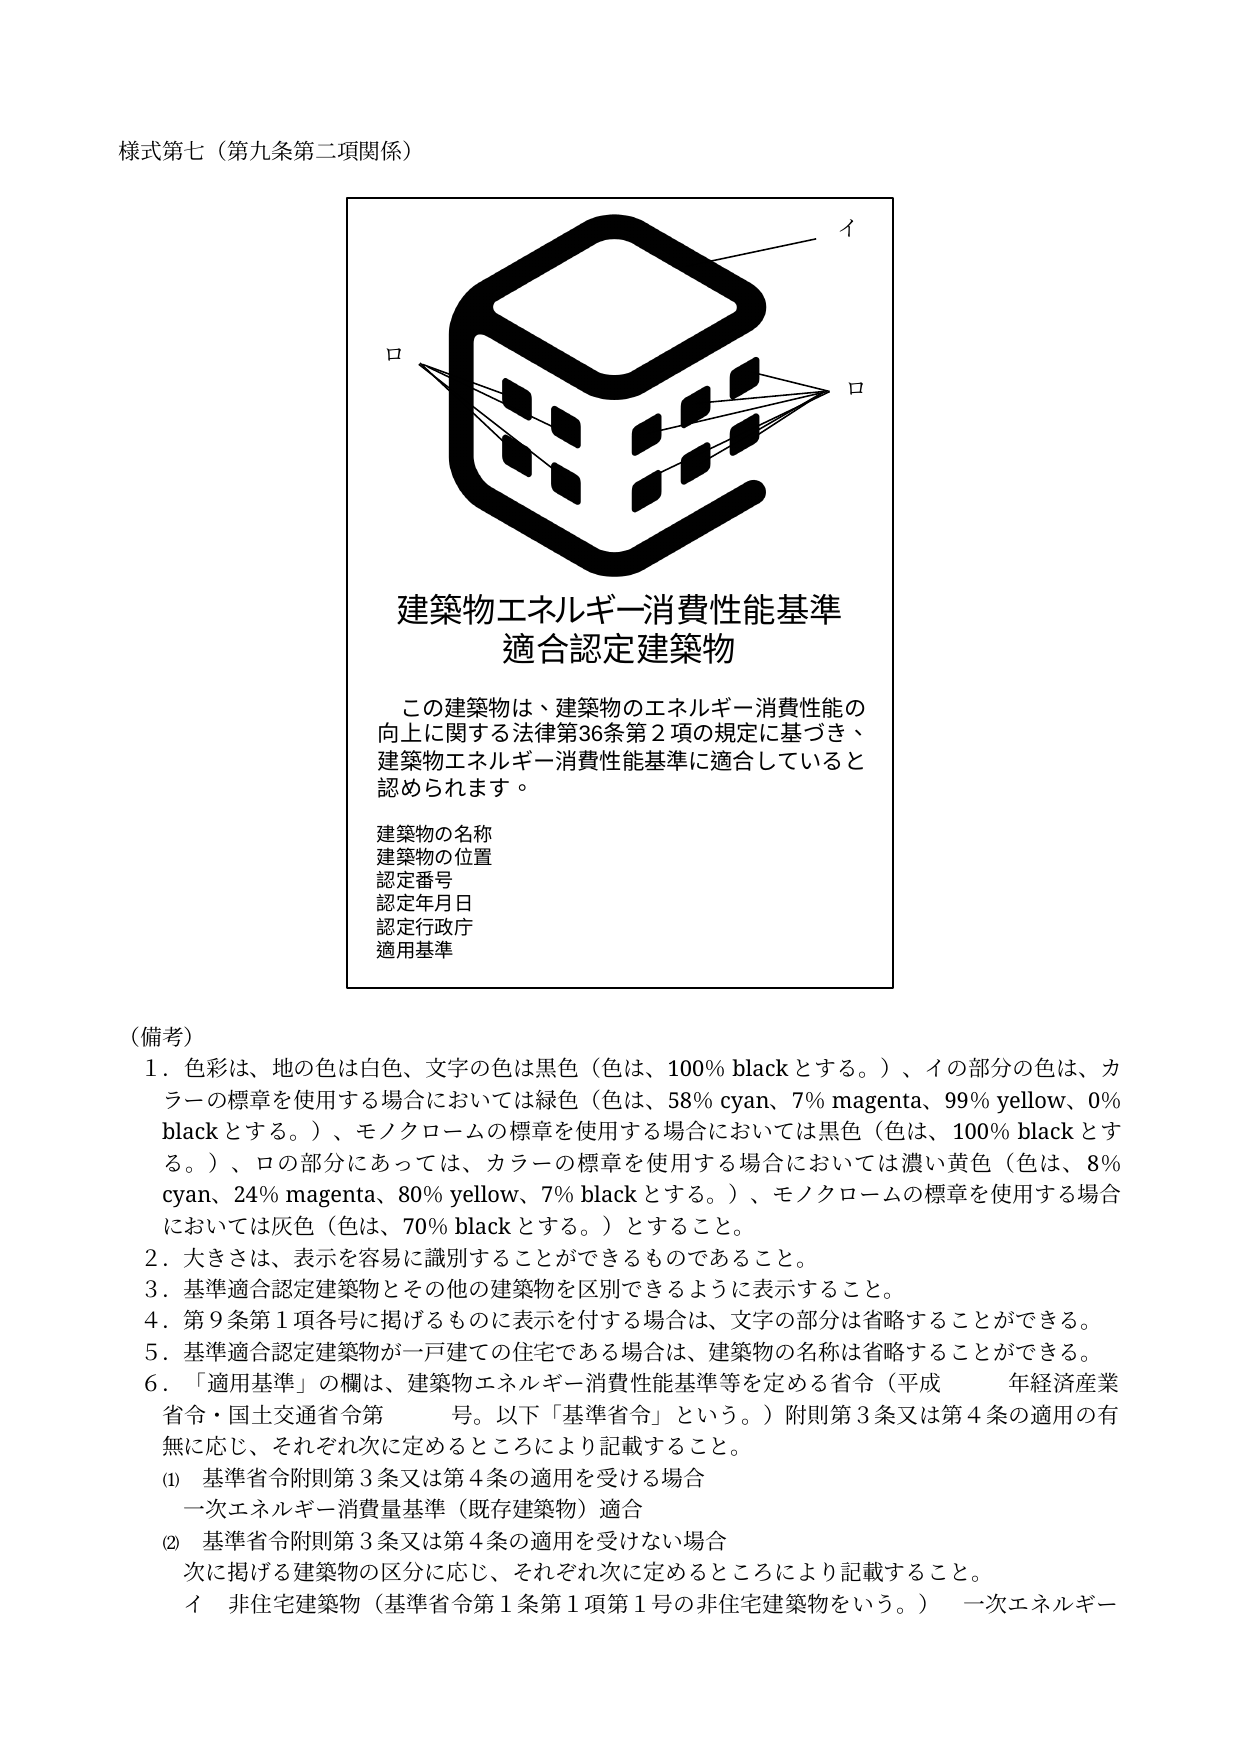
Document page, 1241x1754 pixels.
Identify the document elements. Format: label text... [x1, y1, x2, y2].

text ６．「適用基準」の欄は、建築物エネルギー消費性能基準等を定める省令（平成 年経済産業省令・国土交通省令第 号。以下「基準省令」という。）附則第３条又は第４条の適用の有無に応じ、それぞれ次に定めるところにより記載すること。 [140, 1367, 1122, 1461]
text ２．大きさは、表示を容易に識別することができるものであること。 [140, 1241, 1122, 1272]
text １．色彩は、地の色は白色、文字の色は黒色（色は、100％ blackとする。）、イの部分の色は、カラーの標章を使用する場合においては緑色（色は、58％ cyan、7％ magenta、99％ yellow、0％ blackとする。）、モノクロームの標章を使用する場合においては黒色（色は、100％ blackとする。）、ロの部分にあっては、カラーの標章を使用する場合においては濃い黄色（色は、8％ cyan、24％ magenta、80％ yellow、7％ blackとする。）、モノクロームの標章を使用する場合においては灰色（色は、70％ blackとする。）とすること。 [140, 1051, 1122, 1241]
text ５．基準適合認定建築物が一戸建ての住宅である場合は、建築物の名称は省略することができる。 [140, 1335, 1122, 1367]
text 次に掲げる建築物の区分に応じ、それぞれ次に定めるところにより記載すること。 [140, 1556, 1122, 1587]
text ⑵ 基準省令附則第３条又は第４条の適用を受けない場合 [140, 1524, 1122, 1556]
text ⑴ 基準省令附則第３条又は第４条の適用を受ける場合 [162, 1461, 1122, 1492]
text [184, 1587, 1122, 1618]
text （備考） [118, 1020, 1122, 1051]
text 様式第七（第九条第二項関係） [118, 134, 1122, 166]
text 一次エネルギー消費量基準（既存建築物）適合 [162, 1492, 1122, 1524]
text ４．第９条第１項各号に掲げるものに表示を付する場合は、文字の部分は省略することができる。 [140, 1304, 1122, 1335]
text ３．基準適合認定建築物とその他の建築物を区別できるように表示すること。 [140, 1272, 1122, 1304]
